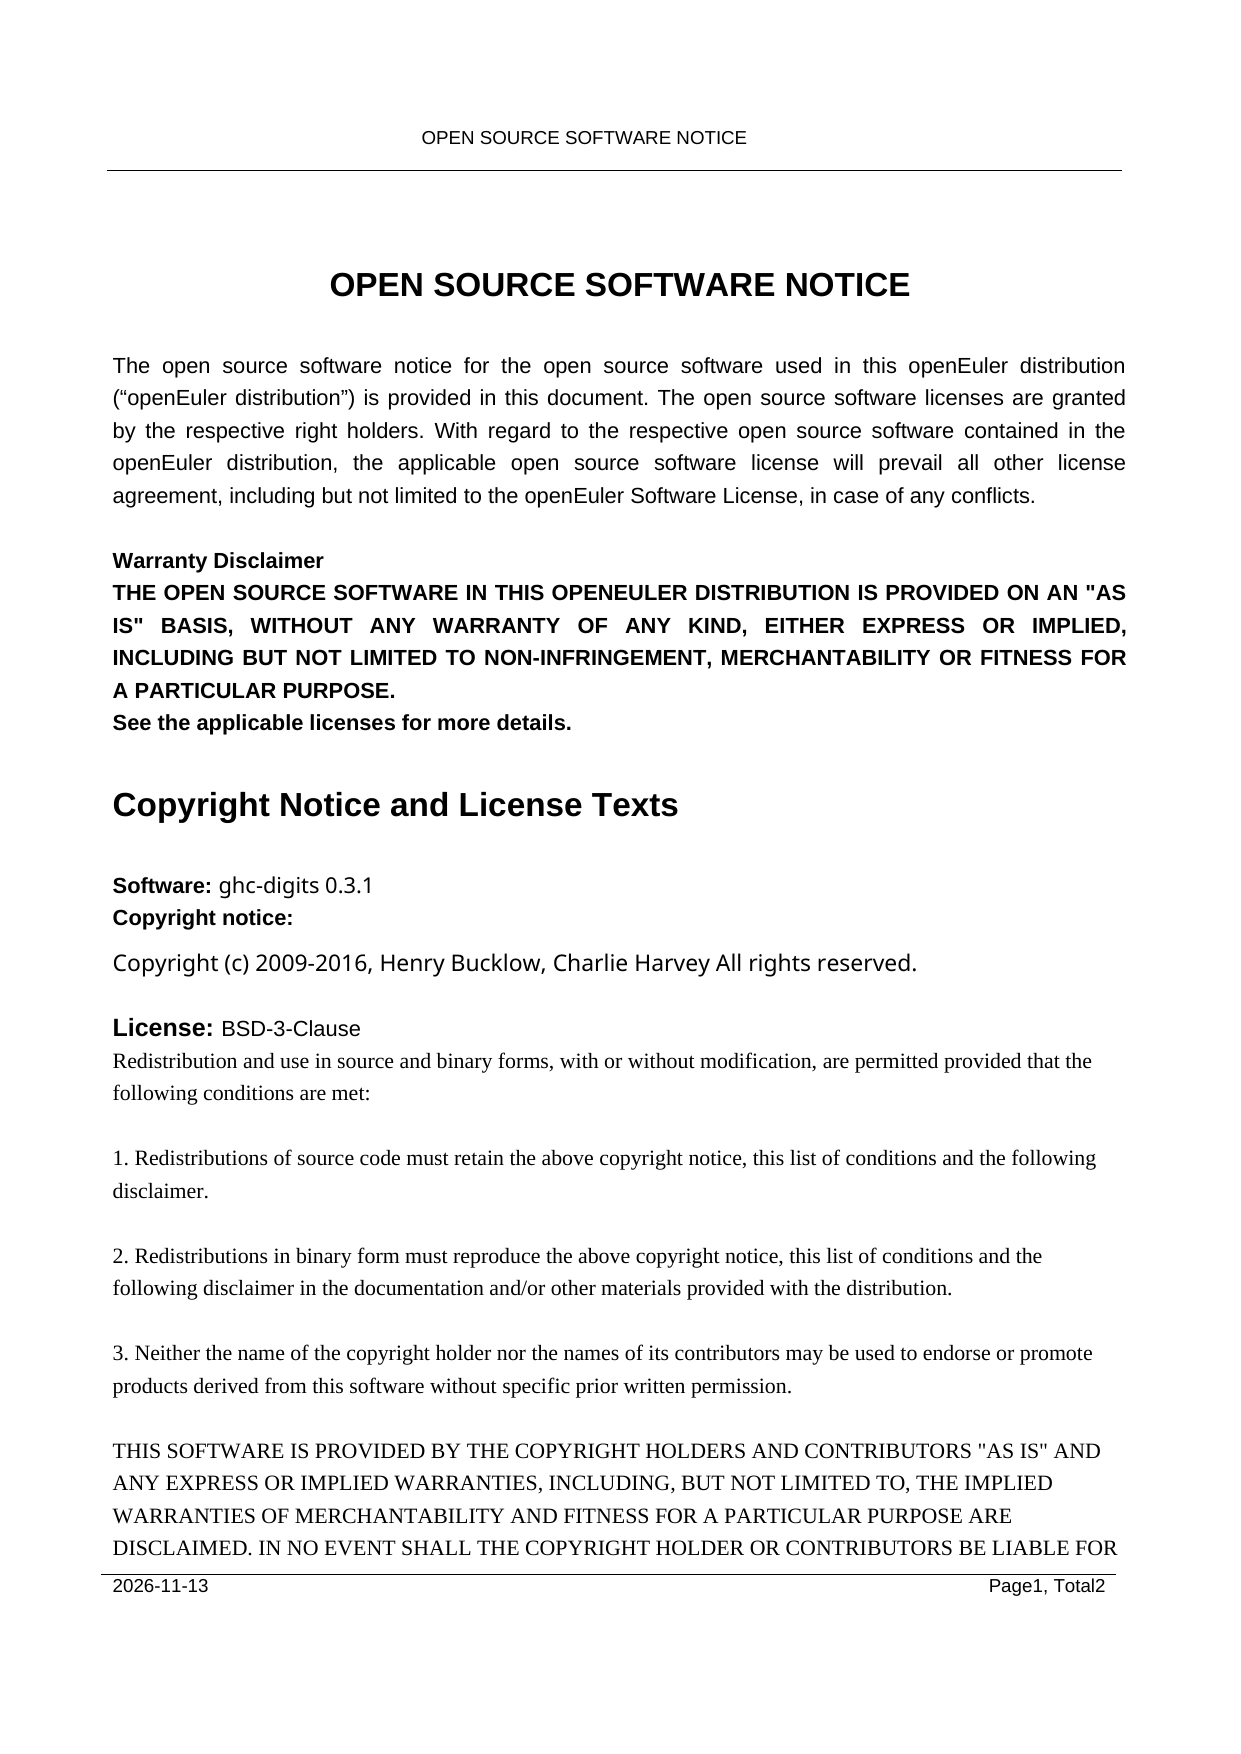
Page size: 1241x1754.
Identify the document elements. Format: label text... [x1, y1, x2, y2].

title Software: ghc-digits 0.3.1 [112, 869, 1128, 901]
text OPEN SOURCE SOFTWARE NOTICE [112, 251, 1128, 316]
text THE OPEN SOURCE SOFTWARE IN THIS OPENEULER DISTRIBUTION IS PROVIDED ON AN "AS IS" BASIS, WITHOUT ANY WARRANTY OF ANY KIND, EITHER EXPRESS OR IMPLIED, INCLUDING BUT NOT LIMITED TO NON-INFRINGEMENT, MERCHANTABILITY OR FITNESS FOR A PARTICULAR PURPOSE. See the applicable licenses for more details. [112, 576, 1128, 739]
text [112, 1044, 1128, 1564]
text Copyright Notice and License Texts [112, 771, 1128, 836]
text Copyright (c) 2009-2016, Henry Bucklow, Charlie Harvey All rights reserved. [112, 947, 1128, 1012]
text License: BSD-3-Clause [112, 1012, 1128, 1044]
text Warranty Disclaimer [112, 544, 1128, 576]
text Copyright notice: [112, 901, 1128, 934]
text The open source software notice for the open source software used in this openEuler distribution (“openEuler distribution”) is provided in this document. The open source software licenses are granted by the respective right holders. With regard to the respective open source software contained in the openEuler distribution, the applicable open source software license will prevail all other license agreement, including but not limited to the openEuler Software License, in case of any conflicts. [112, 349, 1128, 511]
